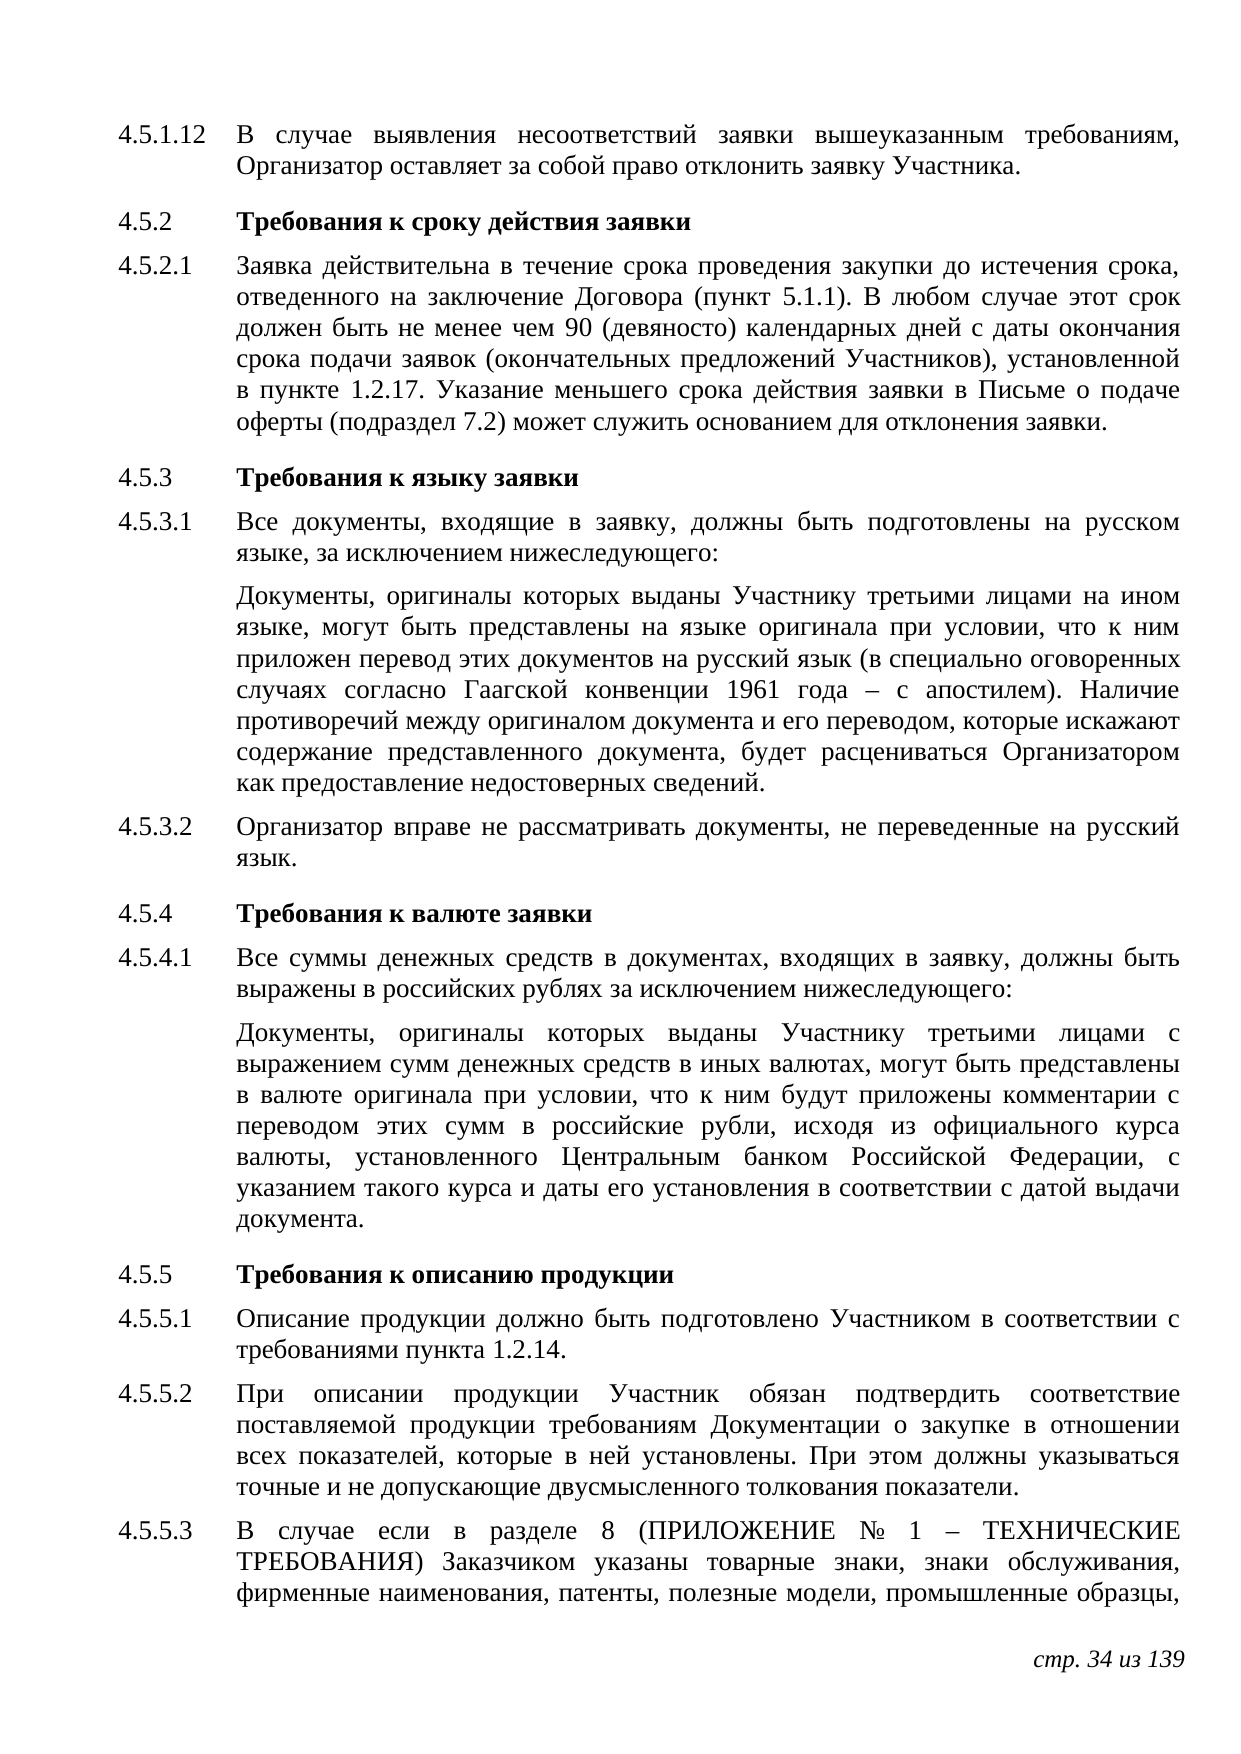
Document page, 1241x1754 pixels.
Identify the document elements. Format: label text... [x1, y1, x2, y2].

text Требования к описанию продукции [118, 1259, 1181, 1290]
text Требования к языку заявки [118, 461, 1181, 492]
text Документы, оригиналы которых выданы Участнику третьими лицами на ином языке, могут быть представлены на языке оригинала при условии, что к ним приложен перевод этих документов на русский язык (в специально оговоренных случаях согласно Гаагской конвенции 1961 года – с апостилем). Наличие противоречий между оригиналом документа и его переводом, которые искажают содержание представленного документа, будет расцениваться Организатором как предоставление недостоверных сведений. [236, 579, 1181, 797]
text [118, 1514, 1181, 1608]
text Требования к валюте заявки [118, 897, 1181, 928]
text Описание продукции должно быть подготовлено Участником в соответствии с требованиями пункта 1.2.14. [118, 1302, 1181, 1364]
text Документы, оригиналы которых выданы Участнику третьими лицами с выражением сумм денежных средств в иных валютах, могут быть представлены в валюте оригинала при условии, что к ним будут приложены комментарии с переводом этих сумм в российские рубли, исходя из официального курса валюты, установленного Центральным банком Российской Федерации, с указанием такого курса и даты его установления в соответствии с датой выдачи документа. [236, 1016, 1181, 1234]
text Требования к сроку действия заявки [118, 205, 1181, 237]
list В случае выявления несоответствий заявки вышеуказанным требованиям, Организатор оставляет за собой право отклонить заявку Участника. [118, 118, 1181, 180]
list Все документы, входящие в заявку, должны быть подготовлены на русском языке, за исключением нижеследующего: [118, 504, 1181, 567]
list Организатор вправе не рассматривать документы, не переведенные на русский язык. [118, 810, 1181, 872]
text Заявка действительна в течение срока проведения закупки до истечения срока, отведенного на заключение Договора (пункт 5.1.1). В любом случае этот срок должен быть не менее чем 90 (девяносто) календарных дней с даты окончания срока подачи заявок (окончательных предложений Участников), установленной в пункте 1.2.17. Указание меньшего срока действия заявки в Письме о подаче оферты (подраздел 7.2) может служить основанием для отклонения заявки. [118, 249, 1181, 436]
text При описании продукции Участник обязан подтвердить соответствие поставляемой продукции требованиям Документации о закупке в отношении всех показателей, которые в ней установлены. При этом должны указываться точные и не допускающие двусмысленного толкования показатели. [118, 1377, 1181, 1502]
list Все суммы денежных средств в документах, входящих в заявку, должны быть выражены в российских рублях за исключением нижеследующего: [118, 941, 1181, 1003]
